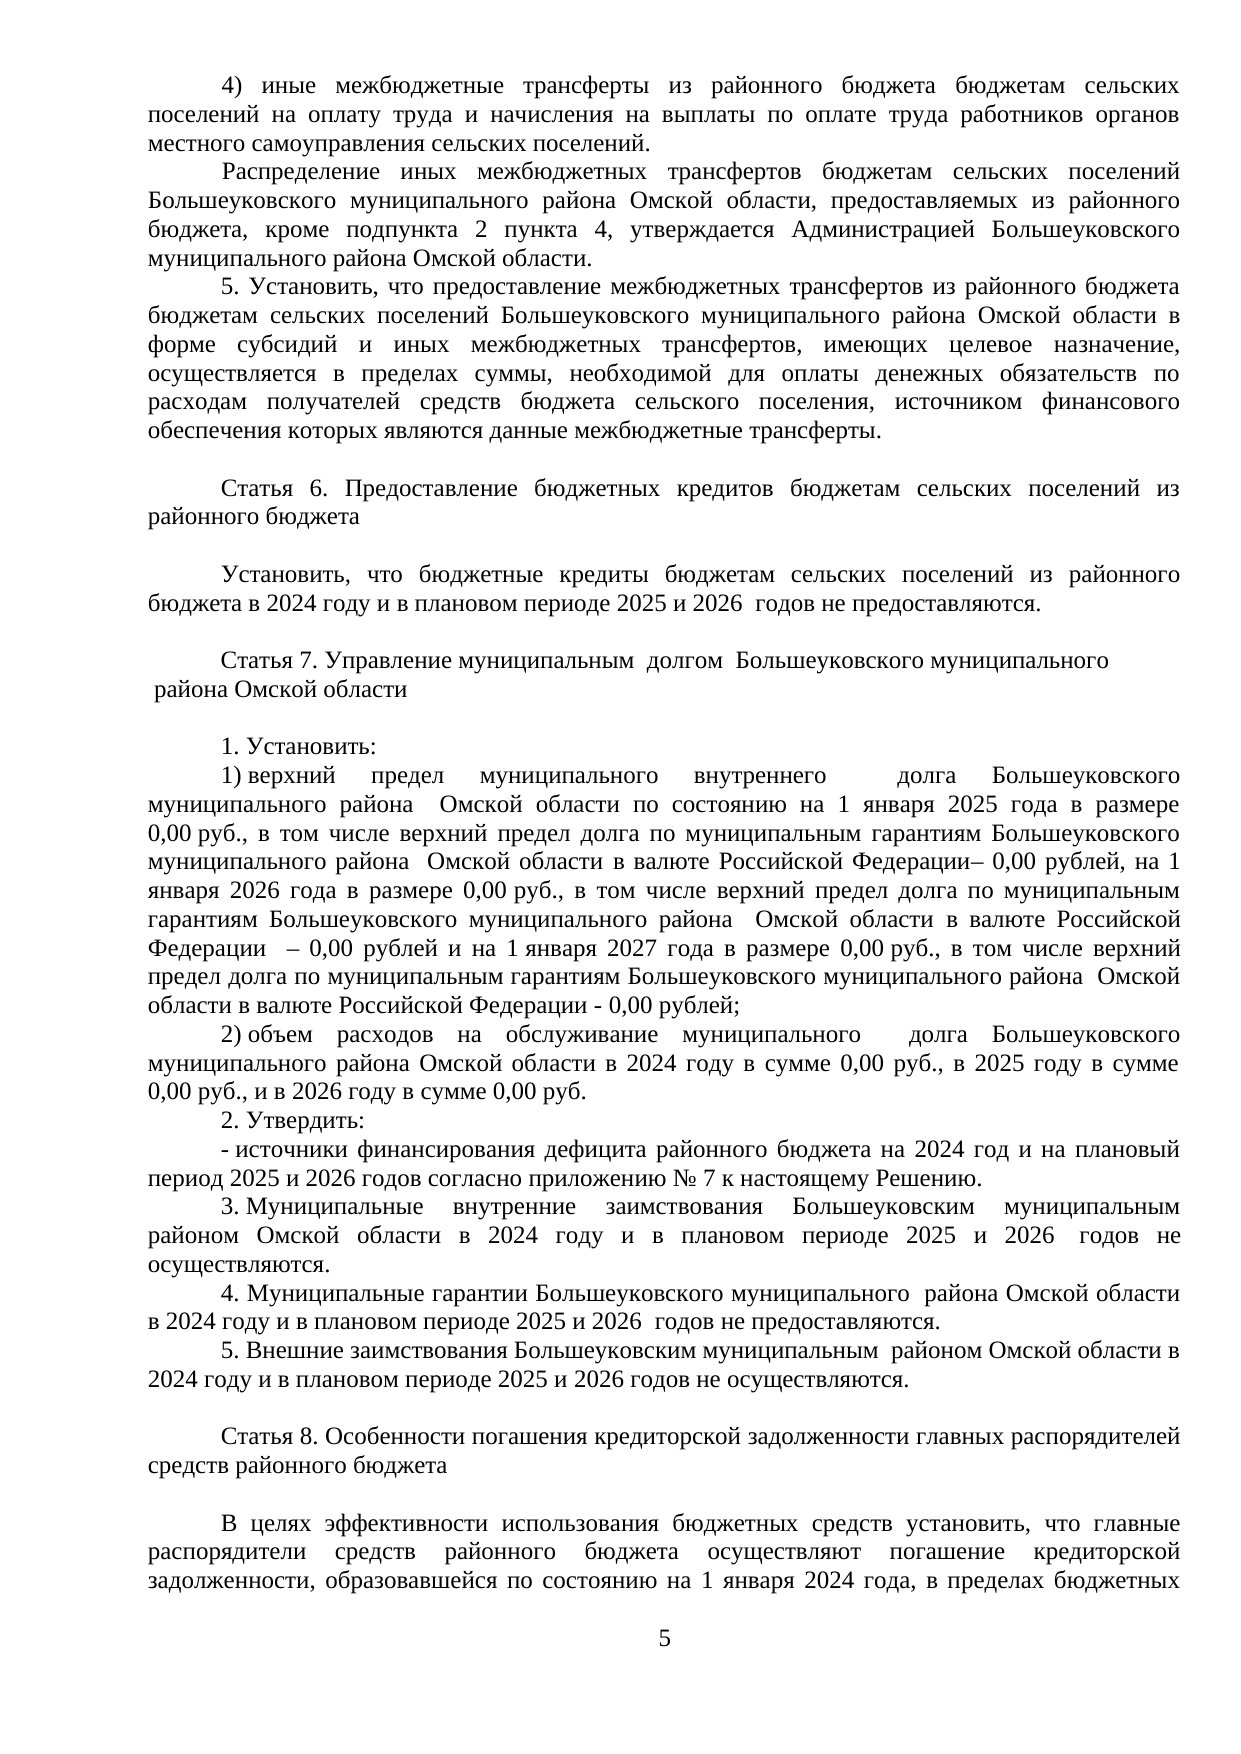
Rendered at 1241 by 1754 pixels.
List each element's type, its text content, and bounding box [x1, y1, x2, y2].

text Статья 7. Управление муниципальным долгом Большеуковского муниципального [220, 645, 1181, 674]
text 1) верхний предел муниципального внутреннего долга Большеуковского муниципального района Омской области по состоянию на 1 января 2025 года в размере 0,00 руб., в том числе верхний предел долга по муниципальным гарантиям Большеуковского муниципального района Омской области в валюте Российской Федерации– 0,00 рублей, на 1 января 2026 года в размере 0,00 руб., в том числе верхний предел долга по муниципальным гарантиям Большеуковского муниципального района Омской области в валюте Российской Федерации – 0,00 рублей и на 1 января 2027 года в размере 0,00 руб., в том числе верхний предел долга по муниципальным гарантиям Большеуковского муниципального района Омской области в валюте Российской Федерации - 0,00 рублей; [148, 760, 1181, 1019]
text - источники финансирования дефицита районного бюджета на 2024 год и на плановый период 2025 и 2026 годов согласно приложению № 7 к настоящему Решению. [148, 1134, 1181, 1191]
text Статья 8. Особенности погашения кредиторской задолженности главных распорядителей средств районного бюджета [148, 1421, 1181, 1479]
text Статья 6. Предоставление бюджетных кредитов бюджетам сельских поселений из районного бюджета [148, 473, 1181, 530]
text Распределение иных межбюджетных трансфертов бюджетам сельских поселений Большеуковского муниципального района Омской области, предоставляемых из районного бюджета, кроме подпункта 2 пункта 4, утверждается Администрацией Большеуковского муниципального района Омской области. [148, 156, 1181, 271]
text 2. Утвердить: [148, 1105, 1181, 1134]
text 5. Внешние заимствования Большеуковским муниципальным районом Омской области в 2024 году и в плановом периоде 2025 и 2026 годов не осуществляются. [148, 1335, 1181, 1393]
text 5. Установить, что предоставление межбюджетных трансфертов из районного бюджета бюджетам сельских поселений Большеуковского муниципального района Омской области в форме субсидий и иных межбюджетных трансфертов, имеющих целевое назначение, осуществляется в пределах суммы, необходимой для оплаты денежных обязательств по расходам получателей средств бюджета сельского поселения, источником финансового обеспечения которых являются данные межбюджетные трансферты. [148, 271, 1181, 444]
text 1. Установить: [148, 731, 1181, 760]
text 4) иные межбюджетные трансферты из районного бюджета бюджетам сельских поселений на оплату труда и начисления на выплаты по оплате труда работников органов местного самоуправления сельских поселений. [148, 70, 1181, 156]
text района Омской области [148, 674, 1181, 703]
text 4. Муниципальные гарантии Большеуковского муниципального района Омской области в 2024 году и в плановом периоде 2025 и 2026 годов не предоставляются. [148, 1278, 1181, 1335]
text 2) объем расходов на обслуживание муниципального долга Большеуковского муниципального района Омской области в 2024 году в сумме 0,00 руб., в 2025 году в сумме 0,00 руб., и в 2026 году в сумме 0,00 руб. [148, 1019, 1181, 1105]
text Установить, что бюджетные кредиты бюджетам сельских поселений из районного бюджета в 2024 году и в плановом периоде 2025 и 2026 годов не предоставляются. [148, 559, 1181, 616]
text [148, 1508, 1181, 1594]
text 3. Муниципальные внутренние заимствования Большеуковским муниципальным районом Омской области в 2024 году и в плановом периоде 2025 и 2026 годов не осуществляются. [148, 1191, 1181, 1278]
